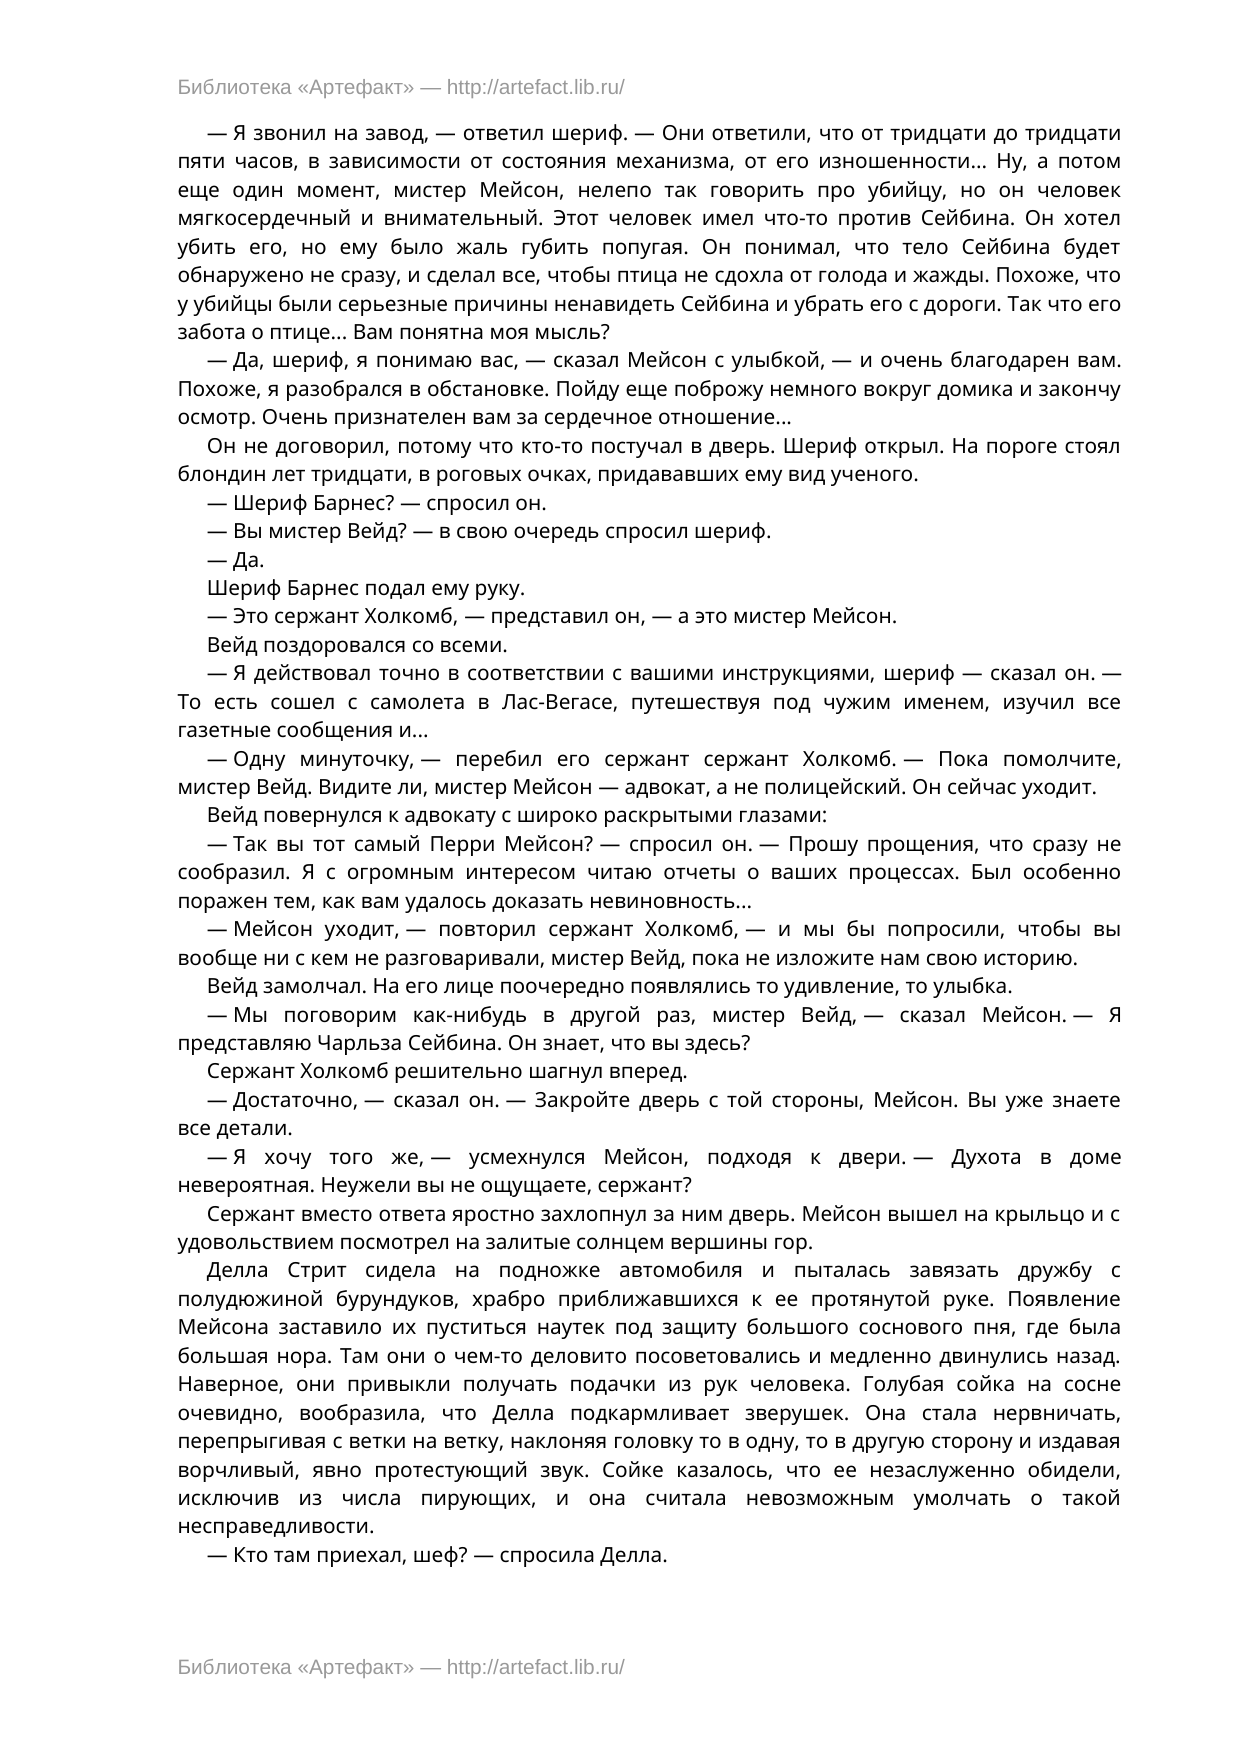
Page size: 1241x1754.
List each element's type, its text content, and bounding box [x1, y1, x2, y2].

text Вейд повернулся к адвокату с широко раскрытыми глазами: [177, 801, 1122, 829]
text — Достаточно, — сказал он. — Закройте дверь с той стороны, Мейсон. Вы уже знаете все детали. [177, 1085, 1122, 1142]
text — Я хочу того же, — усмехнулся Мейсон, подходя к двери. — Духота в доме невероятная. Неужели вы не ощущаете, сержант? [177, 1142, 1122, 1199]
text — Мейсон уходит, — повторил сержант Холкомб, — и мы бы попросили, чтобы вы вообще ни с кем не разговаривали, мистер Вейд, пока не изложите нам свою историю. [177, 914, 1122, 971]
text Сержант Холкомб решительно шагнул вперед. [177, 1057, 1122, 1085]
text Сержант вместо ответа яростно захлопнул за ним дверь. Мейсон вышел на крыльцо и с удовольствием посмотрел на залитые солнцем вершины гор. [177, 1199, 1122, 1256]
text — Это сержант Холкомб, — представил он, — а это мистер Мейсон. [177, 602, 1122, 630]
text — Мы поговорим как-нибудь в другой раз, мистер Вейд, — сказал Мейсон. — Я представляю Чарльза Сейбина. Он знает, что вы здесь? [177, 1000, 1122, 1057]
text Делла Стрит сидела на подножке автомобиля и пыталась завязать дружбу с полудюжиной бурундуков, храбро приближавшихся к ее протянутой руке. Появление Мейсона заставило их пуститься наутек под защиту большого соснового пня, где была большая нора. Там они о чем-то деловито посоветовались и медленно двинулись назад. Наверное, они привыкли получать подачки из рук человека. Голубая сойка на сосне очевидно, вообразила, что Делла подкармливает зверушек. Она стала нервничать, перепрыгивая с ветки на ветку, наклоняя головку то в одну, то в другую сторону и издавая ворчливый, явно протестующий звук. Сойке казалось, что ее незаслуженно обидели, исключив из числа пирующих, и она считала невозможным умолчать о такой несправедливости. [177, 1256, 1122, 1540]
text — Так вы тот самый Перри Мейсон? — спросил он. — Прошу прощения, что сразу не сообразил. Я с огромным интересом читаю отчеты о ваших процессах. Был особенно поражен тем, как вам удалось доказать невиновность... [177, 829, 1122, 914]
text — Шериф Барнес? — спросил он. [177, 488, 1122, 516]
text — Кто там приехал, шеф? — спросила Делла. [177, 1540, 1122, 1568]
text Шериф Барнес подал ему руку. [177, 573, 1122, 602]
text — Я действовал точно в соответствии с вашими инструкциями, шериф — сказал он. — То есть сошел с самолета в Лас-Вегасе, путешествуя под чужим именем, изучил все газетные сообщения и... [177, 658, 1122, 744]
text — Одну минуточку, — перебил его сержант сержант Холкомб. — Пока помолчите, мистер Вейд. Видите ли, мистер Мейсон — адвокат, а не полицейский. Он сейчас уходит. [177, 744, 1122, 801]
text Вейд поздоровался со всеми. [177, 630, 1122, 658]
text — Да, шериф, я понимаю вас, — сказал Мейсон с улыбкой, — и очень благодарен вам. Похоже, я разобрался в обстановке. Пойду еще поброжу немного вокруг домика и закончу осмотр. Очень признателен вам за сердечное отношение... [177, 346, 1122, 431]
text — Вы мистер Вейд? — в свою очередь спросил шериф. [177, 516, 1122, 545]
text — Да. [177, 545, 1122, 573]
text Он не договорил, потому что кто-то постучал в дверь. Шериф открыл. На пороге стоял блондин лет тридцати, в роговых очках, придававших ему вид ученого. [177, 431, 1122, 488]
text — Я звонил на завод, — ответил шериф. — Они ответили, что от тридцати до тридцати пяти часов, в зависимости от состояния механизма, от его изношенности... Ну, а потом еще один момент, мистер Мейсон, нелепо так говорить про убийцу, но он человек мягкосердечный и внимательный. Этот человек имел что-то против Сейбина. Он хотел убить его, но ему было жаль губить попугая. Он понимал, что тело Сейбина будет обнаружено не сразу, и сделал все, чтобы птица не сдохла от голода и жажды. Похоже, что у убийцы были серьезные причины ненавидеть Сейбина и убрать его с дороги. Так что его забота о птице... Вам понятна моя мысль? [177, 118, 1122, 346]
text Вейд замолчал. На его лице поочередно появлялись то удивление, то улыбка. [177, 971, 1122, 1000]
